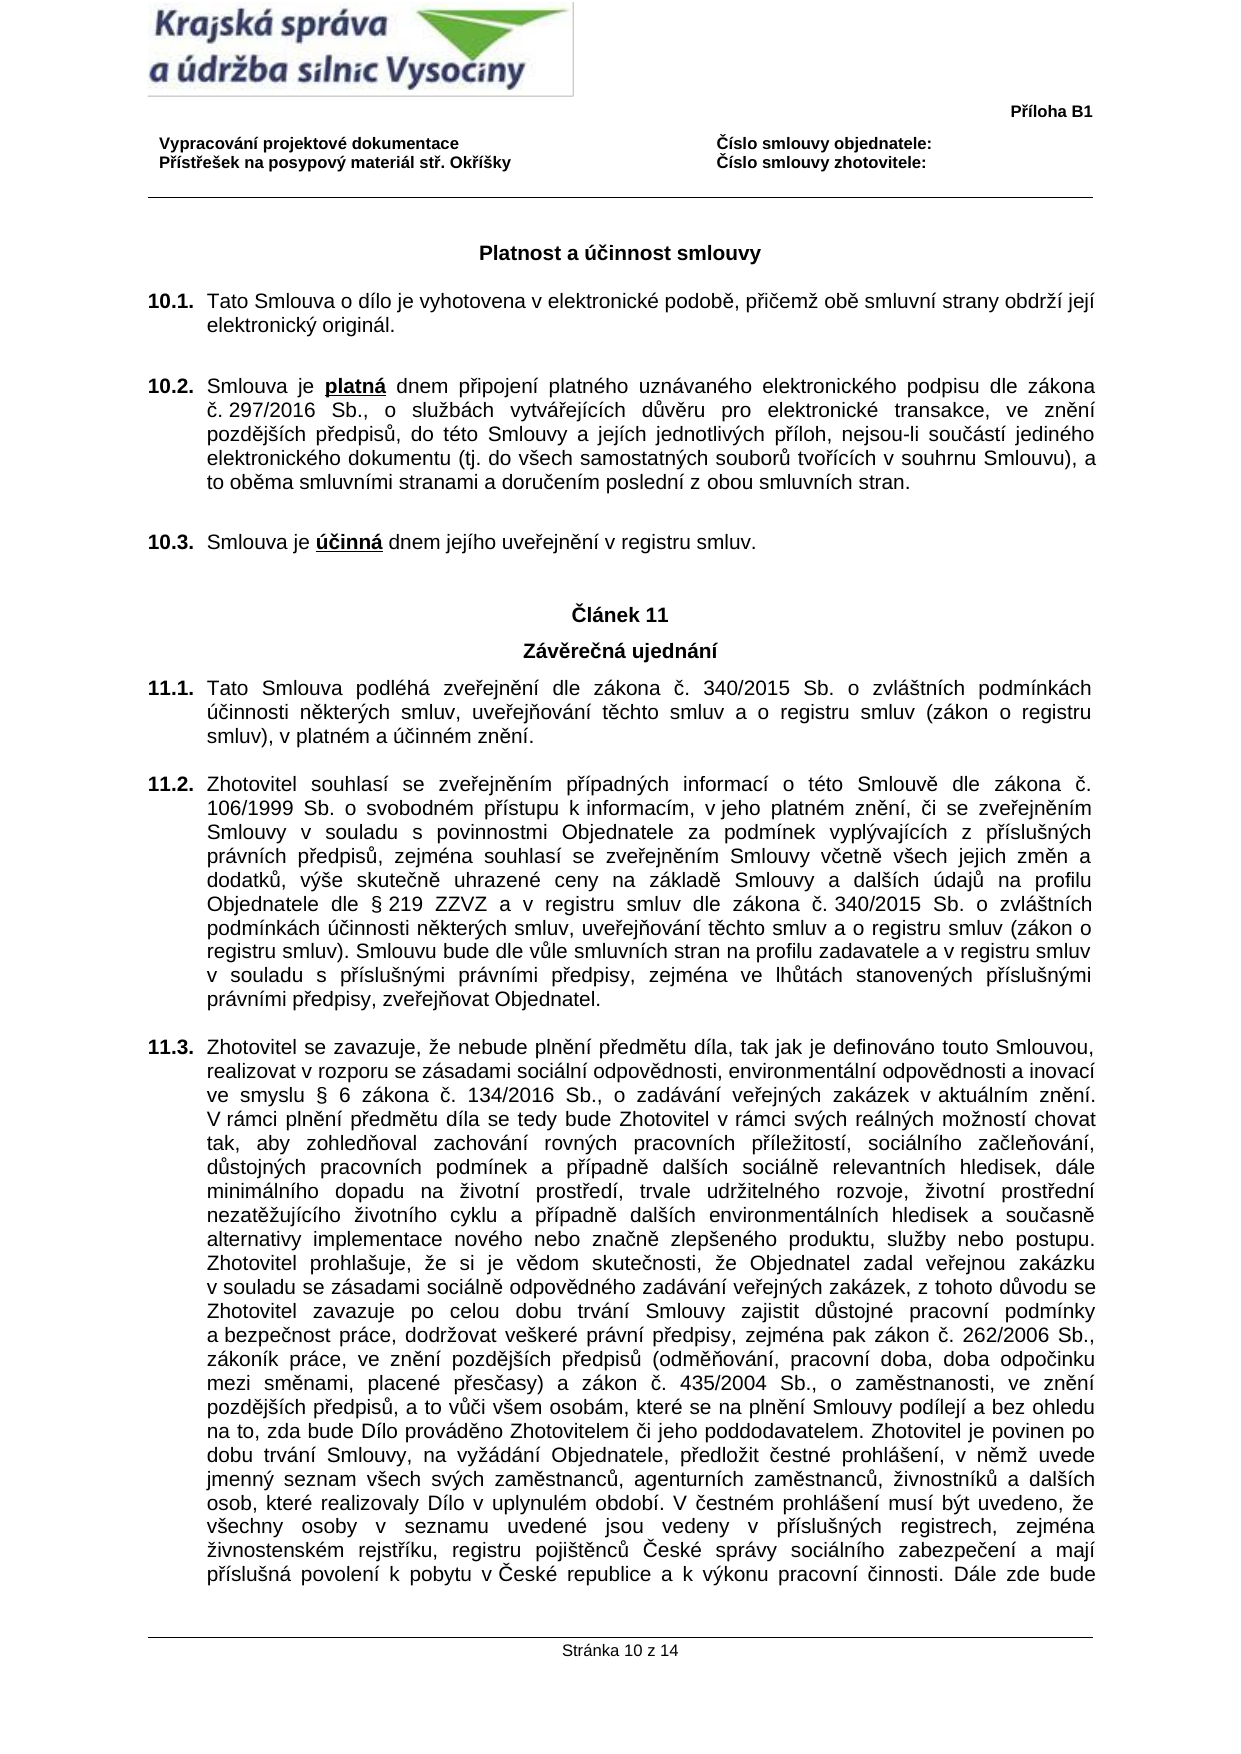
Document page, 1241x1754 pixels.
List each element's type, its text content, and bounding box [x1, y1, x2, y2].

list Zhotovitel souhlasí se zveřejněním případných informací o této Smlouvě dle zákona č. 106/1999 Sb. o svobodném přístupu k informacím, v jeho platném znění, či se zveřejněním Smlouvy v souladu s povinnostmi Objednatele za podmínek vyplývajících z příslušných právních předpisů, zejména souhlasí se zveřejněním Smlouvy včetně všech jejich změn a dodatků, výše skutečně uhrazené ceny na základě Smlouvy a dalších údajů na profilu Objednatele dle § 219 ZZVZ a v registru smluv dle zákona č. 340/2015 Sb. o zvláštních podmínkách účinnosti některých smluv, uveřejňování těchto smluv a o registru smluv (zákon o registru smluv). Smlouvu bude dle vůle smluvních stran na profilu zadavatele a v registru smluv v souladu s příslušnými právními předpisy, zejména ve lhůtách stanovených příslušnými právními předpisy, zveřejňovat Objednatel. [148, 772, 1093, 1011]
text Článek 11 [148, 603, 1093, 627]
text Závěrečná ujednání [148, 639, 1093, 663]
picture [147, 2, 574, 98]
list Smlouva je platná dnem připojení platného uznávaného elektronického podpisu dle zákona č. 297/2016 Sb., o službách vytvářejících důvěru pro elektronické transakce, ve znění pozdějších předpisů, do této Smlouvy a jejích jednotlivých příloh, nejsou-li součástí jediného elektronického dokumentu (tj. do všech samostatných souborů tvořících v souhrnu Smlouvu), a to oběma smluvními stranami a doručením poslední z obou smluvních stran. [148, 374, 1096, 493]
subtitle Platnost a účinnost smlouvy [148, 240, 1093, 264]
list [148, 1035, 1096, 1586]
list Tato Smlouva o dílo je vyhotovena v elektronické podobě, přičemž obě smluvní strany obdrží její elektronický originál. [148, 289, 1096, 337]
list Tato Smlouva podléhá zveřejnění dle zákona č. 340/2015 Sb. o zvláštních podmínkách účinnosti některých smluv, uveřejňování těchto smluv a o registru smluv (zákon o registru smluv), v platném a účinném znění. [148, 676, 1093, 748]
list Smlouva je účinná dnem jejího uveřejnění v registru smluv. [148, 530, 1096, 554]
